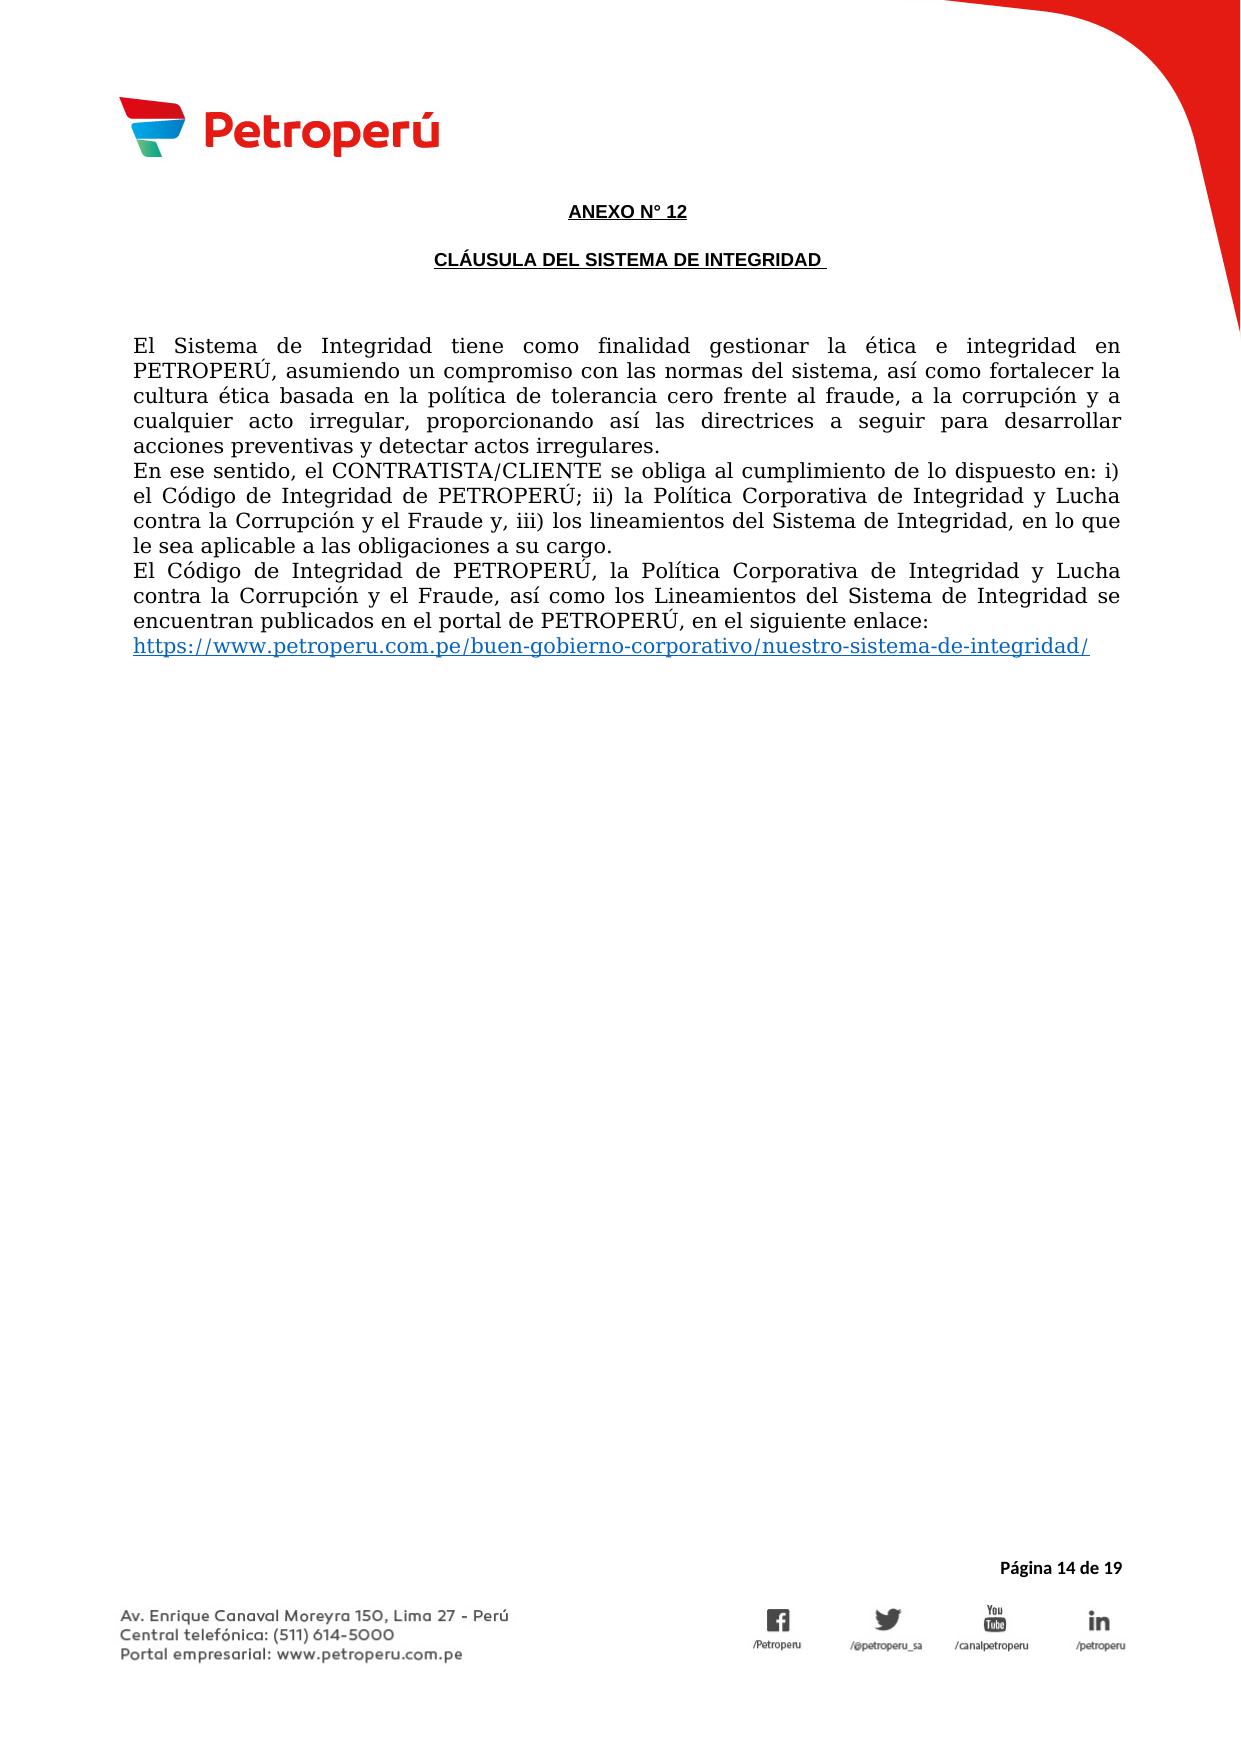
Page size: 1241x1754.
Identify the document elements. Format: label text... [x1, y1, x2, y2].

text El Sistema de Integridad tiene como finalidad gestionar la ética e integridad en PETROPERÚ, asumiendo un compromiso con las normas del sistema, así como fortalecer la cultura ética basada en la política de tolerancia cero frente al fraude, a la corrupción y a cualquier acto irregular, proporcionando así las directrices a seguir para desarrollar acciones preventivas y detectar actos irregulares. [133, 333, 1122, 458]
picture [1, 1596, 1241, 1751]
text https://www.petroperu.com.pe/buen-gobierno-corporativo/nuestro-sistema-de-integridad/ [133, 633, 1122, 658]
text ANEXO N° 12 [133, 201, 1122, 222]
picture [1, 0, 1241, 350]
text En ese sentido, el CONTRATISTA/CLIENTE se obliga al cumplimiento de lo dispuesto en: i) el Código de Integridad de PETROPERÚ; ii) la Política Corporativa de Integridad y Lucha contra la Corrupción y el Fraude y, iii) los lineamientos del Sistema de Integridad, en lo que le sea aplicable a las obligaciones a su cargo. [133, 458, 1122, 558]
text CLÁUSULA DEL SISTEMA DE INTEGRIDAD [133, 249, 1122, 270]
text El Código de Integridad de PETROPERÚ, la Política Corporativa de Integridad y Lucha contra la Corrupción y el Fraude, así como los Lineamientos del Sistema de Integridad se encuentran publicados en el portal de PETROPERÚ, en el siguiente enlace: [133, 558, 1122, 633]
